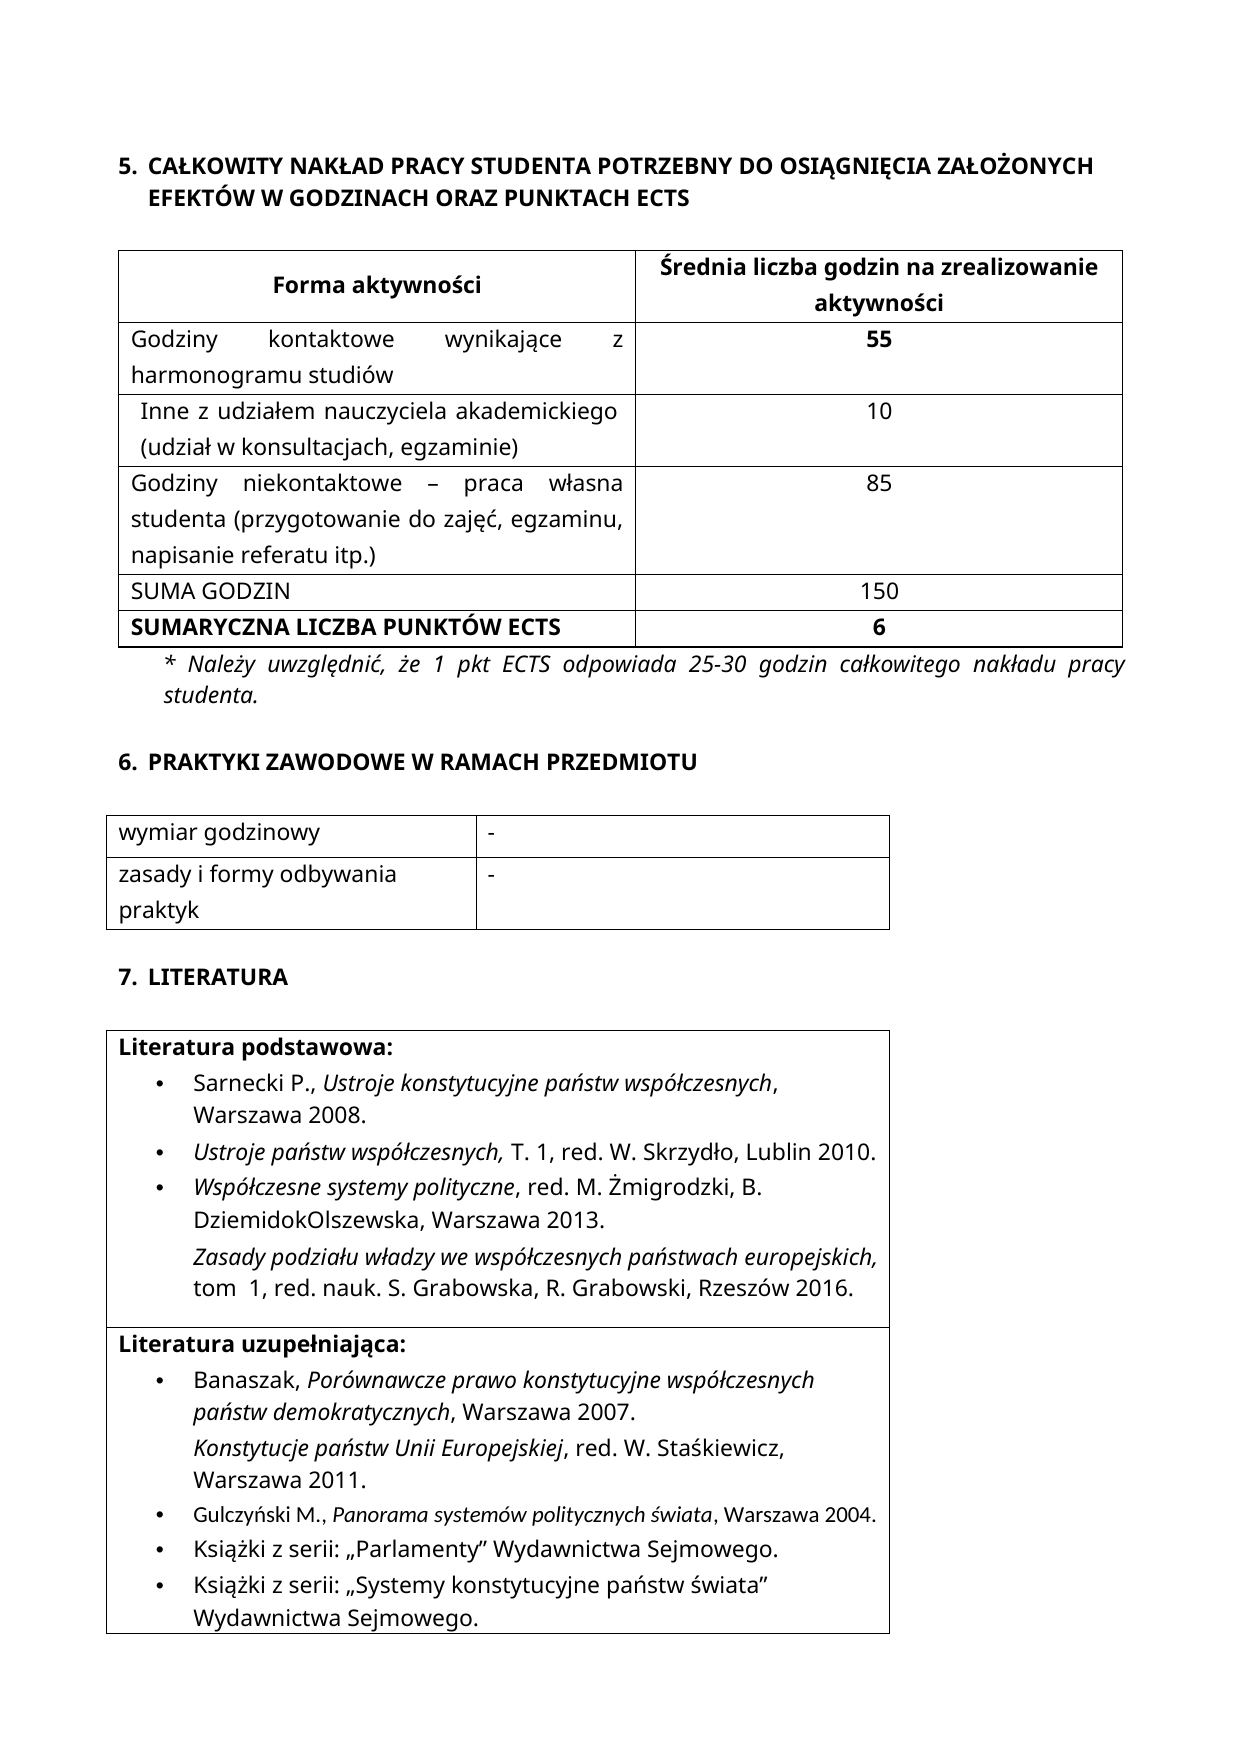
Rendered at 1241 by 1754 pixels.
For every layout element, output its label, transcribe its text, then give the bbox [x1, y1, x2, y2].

table_cell 6 [636, 611, 1122, 646]
table_cell 150 [636, 575, 1122, 610]
table_cell 85 [636, 467, 1122, 574]
table_header Literatura podstawowa: Sarnecki P., Ustroje konstytucyjne państw współczesnych, Warszawa 2008. Ustroje państw współczesnych, T. 1, red. W. Skrzydło, Lublin 2010. Współczesne systemy polityczne, red. M. Żmigrodzki, B. DziemidokOlszewska, Warszawa 2013. Zasady podziału władzy we współczesnych państwach europejskich, tom 1, red. nauk. S. Grabowska, R. Grabowski, Rzeszów 2016. [107, 1031, 889, 1327]
list CAŁKOWITY NAKŁAD PRACY STUDENTA POTRZEBNY DO OSIĄGNIĘCIA ZAŁOŻONYCH EFEKTÓW W GODZINACH ORAZ PUNKTACH ECTS [118, 150, 1128, 213]
table_cell SUMARYCZNA LICZBA PUNKTÓW ECTS [119, 611, 635, 646]
table_header Forma aktywności [119, 251, 635, 322]
table_cell Inne z udziałem nauczyciela akademickiego (udział w konsultacjach, egzaminie) [119, 395, 635, 466]
table_cell Godziny kontaktowe wynikające z harmonogramu studiów [119, 323, 635, 394]
table_cell - [477, 858, 889, 929]
table_cell 55 [636, 323, 1122, 394]
table_cell zasady i formy odbywania praktyk [107, 858, 476, 929]
table_cell SUMA GODZIN [119, 575, 635, 610]
list PRAKTYKI ZAWODOWE W RAMACH PRZEDMIOTU [118, 746, 1128, 777]
text * Należy uwzględnić, że 1 pkt ECTS odpowiada 25-30 godzin całkowitego nakładu pracy studenta. [163, 647, 1128, 711]
table_header wymiar godzinowy [107, 816, 476, 857]
list LITERATURA [118, 961, 1128, 993]
table_cell 10 [636, 395, 1122, 466]
table_cell Godziny niekontaktowe – praca własna studenta (przygotowanie do zajęć, egzaminu, napisanie referatu itp.) [119, 467, 635, 574]
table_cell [107, 1328, 889, 1633]
table_header - [477, 816, 889, 857]
table_header Średnia liczba godzin na zrealizowanie aktywności [636, 251, 1122, 322]
